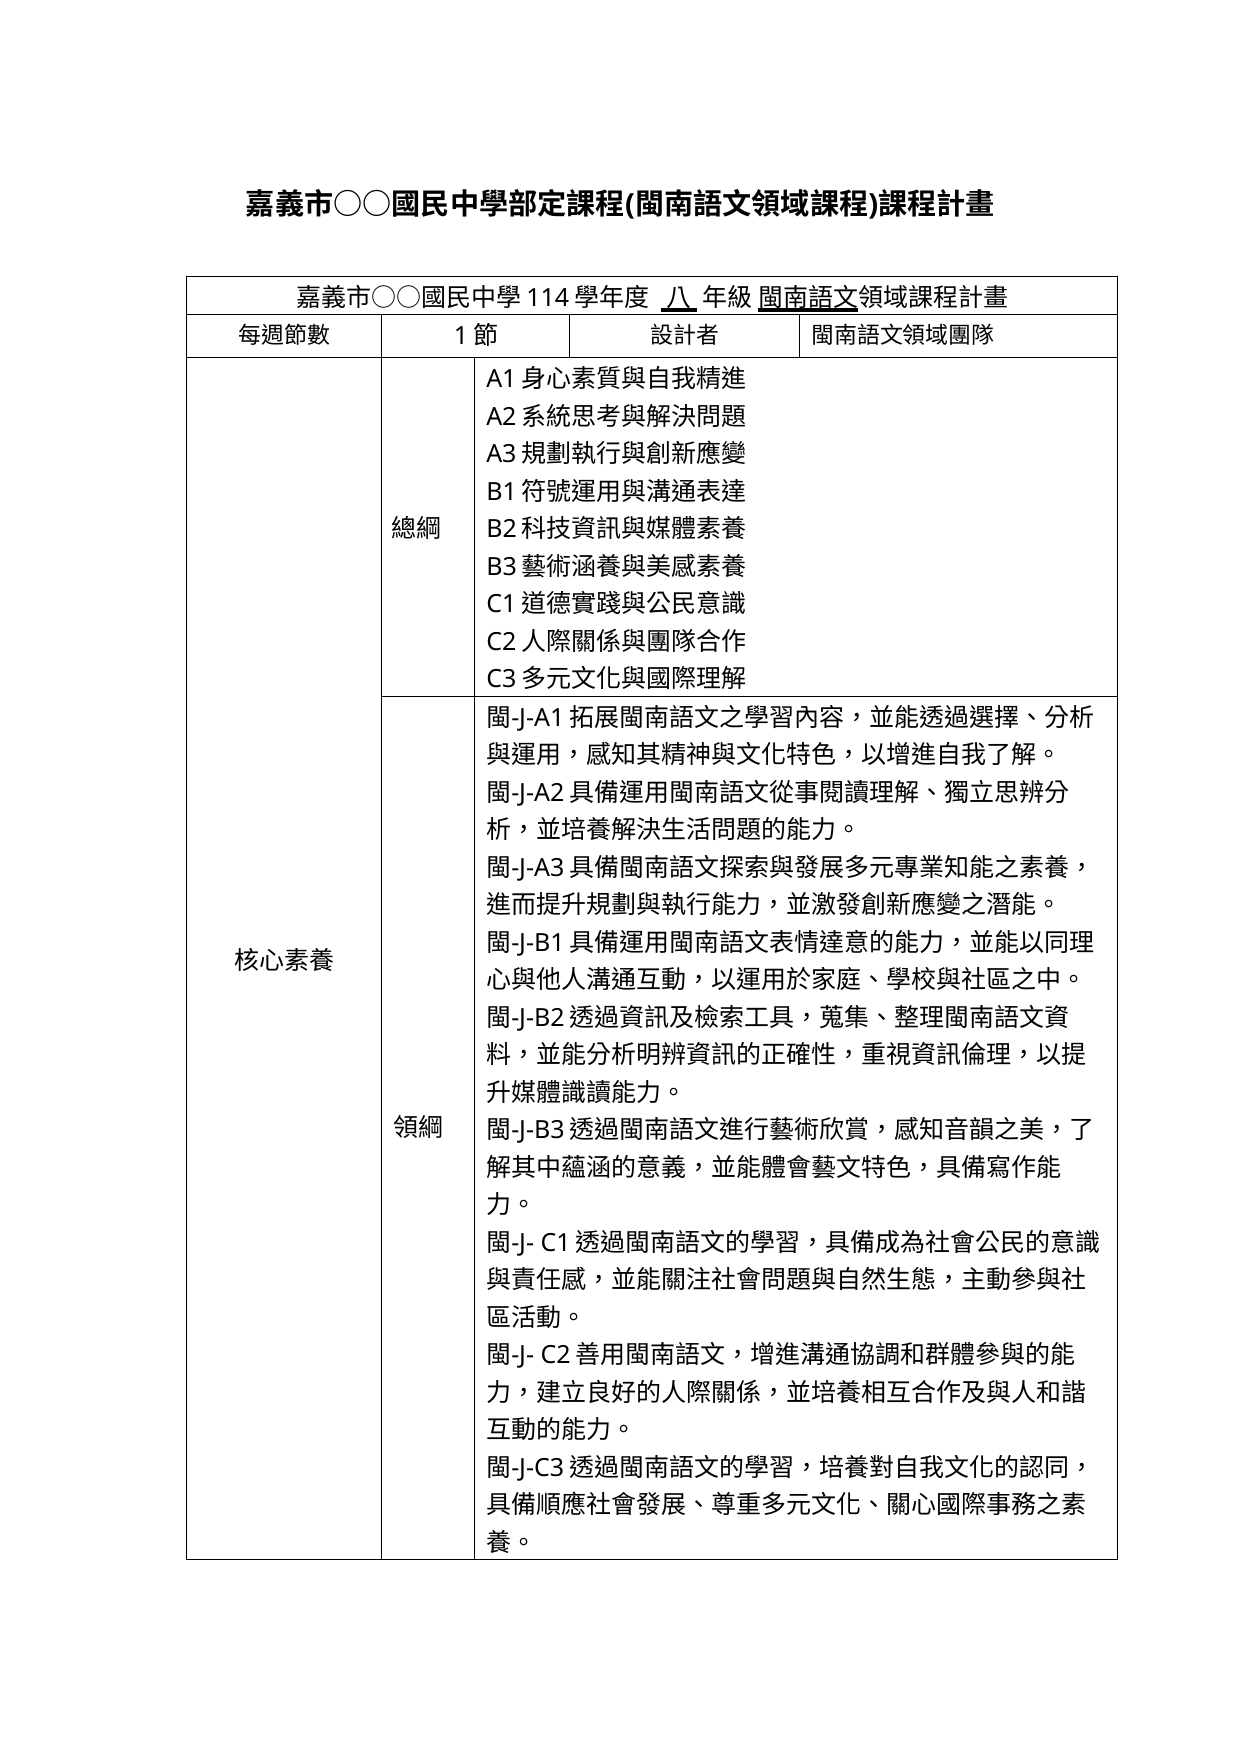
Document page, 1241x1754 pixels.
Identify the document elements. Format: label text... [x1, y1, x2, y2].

text 嘉義市○○國民中學部定課程(閩南語文領域課程)課程計畫 [187, 164, 1053, 239]
table_cell 領綱 [382, 697, 474, 1559]
table_cell 閩-J-A1拓展閩南語文之學習內容，並能透過選擇、分析與運用，感知其精神與文化特色，以增進自我了解。 閩-J-A2具備運用閩南語文從事閱讀理解、獨立思辨分析，並培養解決生活問題的能力。 閩-J-A3具備閩南語文探索與發展多元專業知能之素養，進而提升規劃與執行能力，並激發創新應變之潛能。 閩-J-B1具備運用閩南語文表情達意的能力，並能以同理心與他人溝通互動，以運用於家庭、學校與社區之中。 閩-J-B2透過資訊及檢索工具，蒐集、整理閩南語文資料，並能分析明辨資訊的正確性，重視資訊倫理，以提升媒體識讀能力。 閩-J-B3透過閩南語文進行藝術欣賞，感知音韻之美，了解其中蘊涵的意義，並能體會藝文特色，具備寫作能力。 閩-J- C1透過閩南語文的學習，具備成為社會公民的意識與責任感，並能關注社會問題與自然生態，主動參與社區活動。 閩-J- C2善用閩南語文，增進溝通協調和群體參與的能力，建立良好的人際關係，並培養相互合作及與人和諧互動的能力。 閩-J-C3透過閩南語文的學習，培養對自我文化的認同，具備順應社會發展、尊重多元文化、關心國際事務之素養。 [475, 697, 1117, 1559]
table_cell 總綱 [382, 358, 474, 696]
table_header 嘉義市○○國民中學114學年度 八 年級 閩南語文領域課程計畫 [187, 277, 1117, 314]
table_cell 1節 [382, 315, 569, 357]
table_cell 核心素養 [187, 358, 381, 1559]
table_cell A1身心素質與自我精進 A2系統思考與解決問題 A3規劃執行與創新應變 B1符號運用與溝通表達 B2科技資訊與媒體素養 B3藝術涵養與美感素養 C1道德實踐與公民意識 C2人際關係與團隊合作 C3多元文化與國際理解 [475, 358, 1117, 696]
table_cell 閩南語文領域團隊 [800, 315, 1117, 357]
table_cell 設計者 [570, 315, 799, 357]
table_cell 每週節數 [187, 315, 381, 357]
